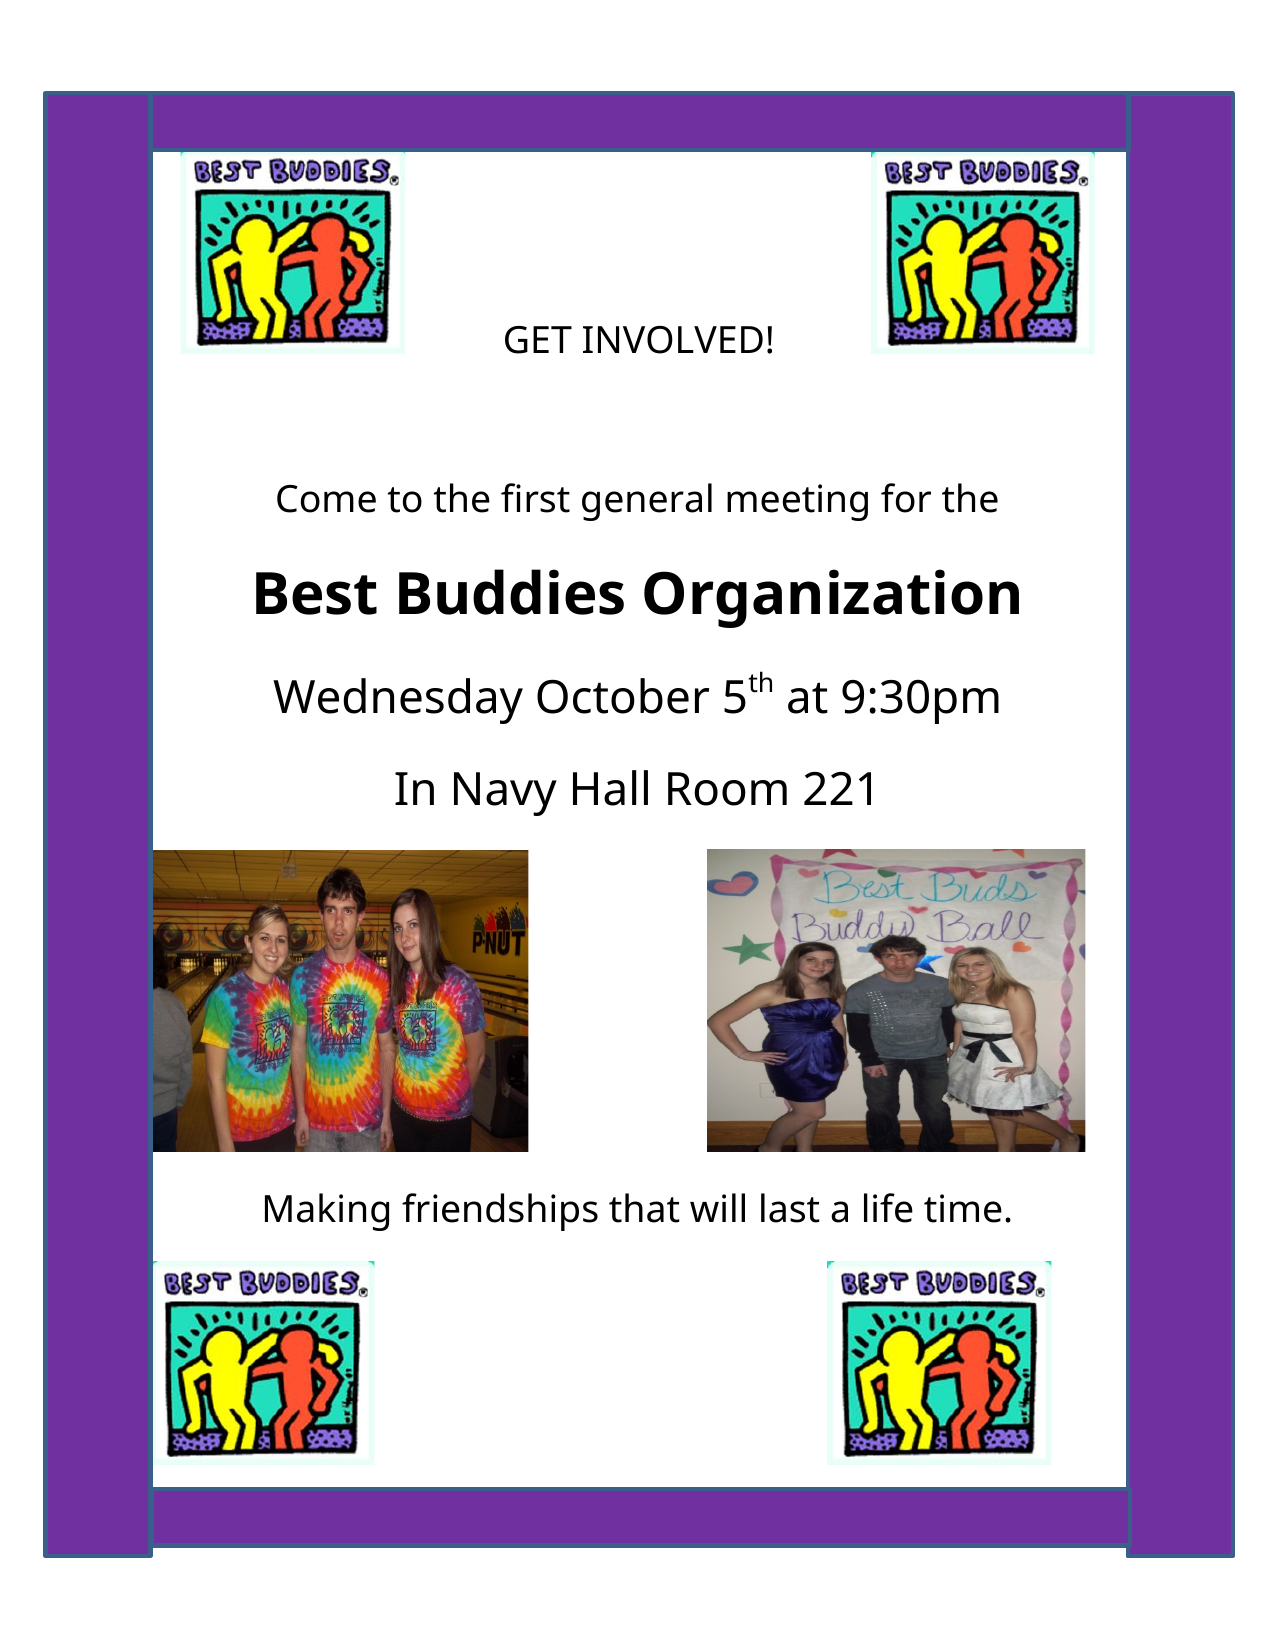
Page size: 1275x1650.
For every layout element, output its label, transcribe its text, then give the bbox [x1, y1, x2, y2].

picture [827, 1261, 1052, 1465]
picture [871, 152, 1095, 354]
text Come to the first general meeting for the [153, 472, 1125, 523]
picture [153, 850, 529, 1152]
text Making friendships that will last a life time. [153, 1182, 1125, 1233]
text In Navy Hall Room 221 [153, 757, 1125, 819]
text Wednesday October 5th at 9:30pm [153, 664, 1125, 726]
picture [180, 152, 406, 354]
picture [707, 849, 1086, 1152]
picture [153, 1261, 375, 1465]
text Best Buddies Organization [153, 552, 1125, 631]
